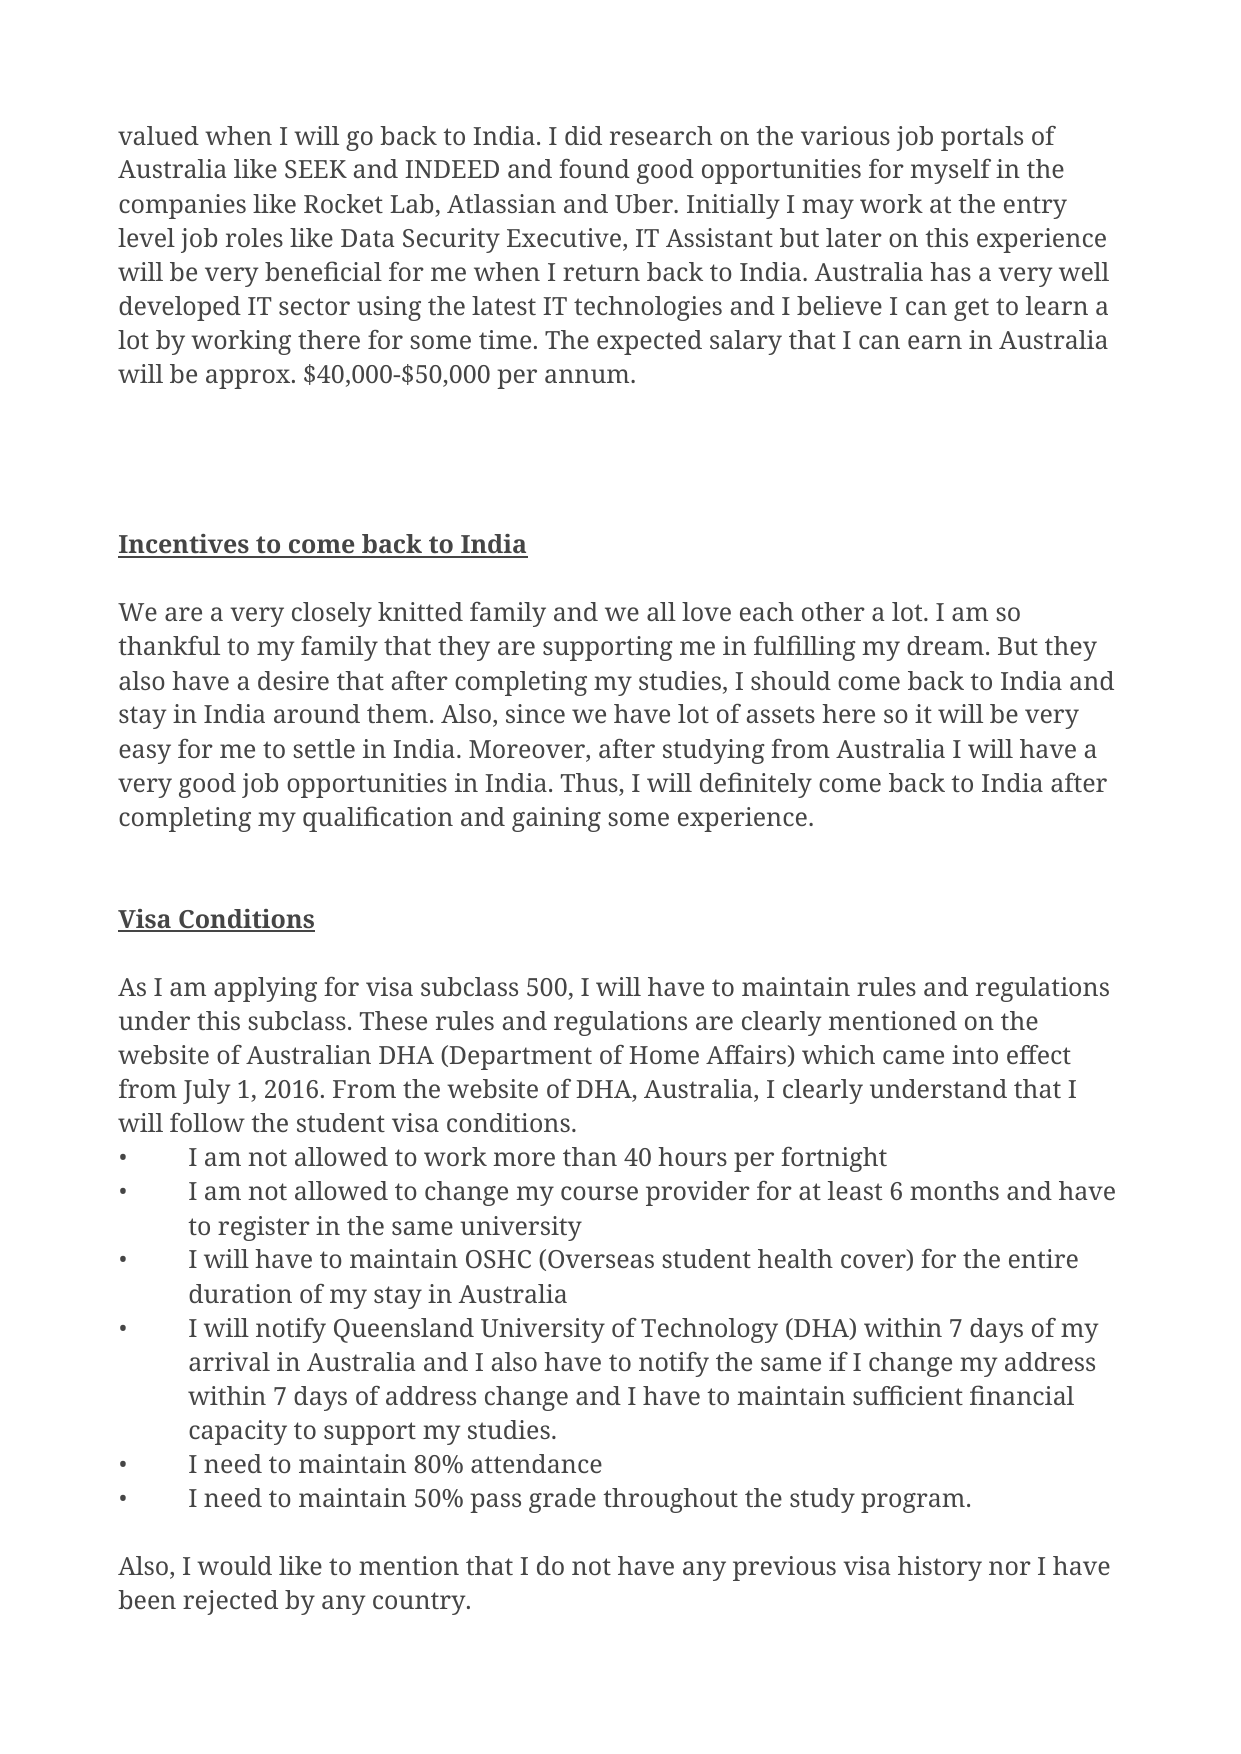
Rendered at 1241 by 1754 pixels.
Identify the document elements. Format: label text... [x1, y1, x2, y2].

list I am not allowed to change my course provider for at least 6 months and have to register in the same university [118, 1174, 1122, 1242]
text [118, 118, 1122, 391]
text We are a very closely knitted family and we all love each other a lot. I am so thankful to my family that they are supporting me in fulfilling my dream. But they also have a desire that after completing my studies, I should come back to India and stay in India around them. Also, since we have lot of assets here so it will be very easy for me to settle in India. Moreover, after studying from Australia I will have a very good job opportunities in India. Thus, I will definitely come back to India after completing my qualification and gaining some experience. [118, 595, 1122, 833]
text Incentives to come back to India [118, 527, 1122, 561]
text Visa Conditions [118, 902, 1122, 936]
list I need to maintain 80% attendance [118, 1447, 1122, 1481]
text Also, I would like to mention that I do not have any previous visa history nor I have been rejected by any country. [118, 1549, 1122, 1617]
list I am not allowed to work more than 40 hours per fortnight [118, 1140, 1122, 1174]
list I will have to maintain OSHC (Overseas student health cover) for the entire duration of my stay in Australia [118, 1242, 1122, 1310]
text As I am applying for visa subclass 500, I will have to maintain rules and regulations under this subclass. These rules and regulations are clearly mentioned on the website of Australian DHA (Department of Home Affairs) which came into effect from July 1, 2016. From the website of DHA, Australia, I clearly understand that I will follow the student visa conditions. [118, 970, 1122, 1140]
list I need to maintain 50% pass grade throughout the study program. [118, 1481, 1122, 1515]
list I will notify Queensland University of Technology (DHA) within 7 days of my arrival in Australia and I also have to notify the same if I change my address within 7 days of address change and I have to maintain sufficient financial capacity to support my studies. [118, 1310, 1122, 1447]
